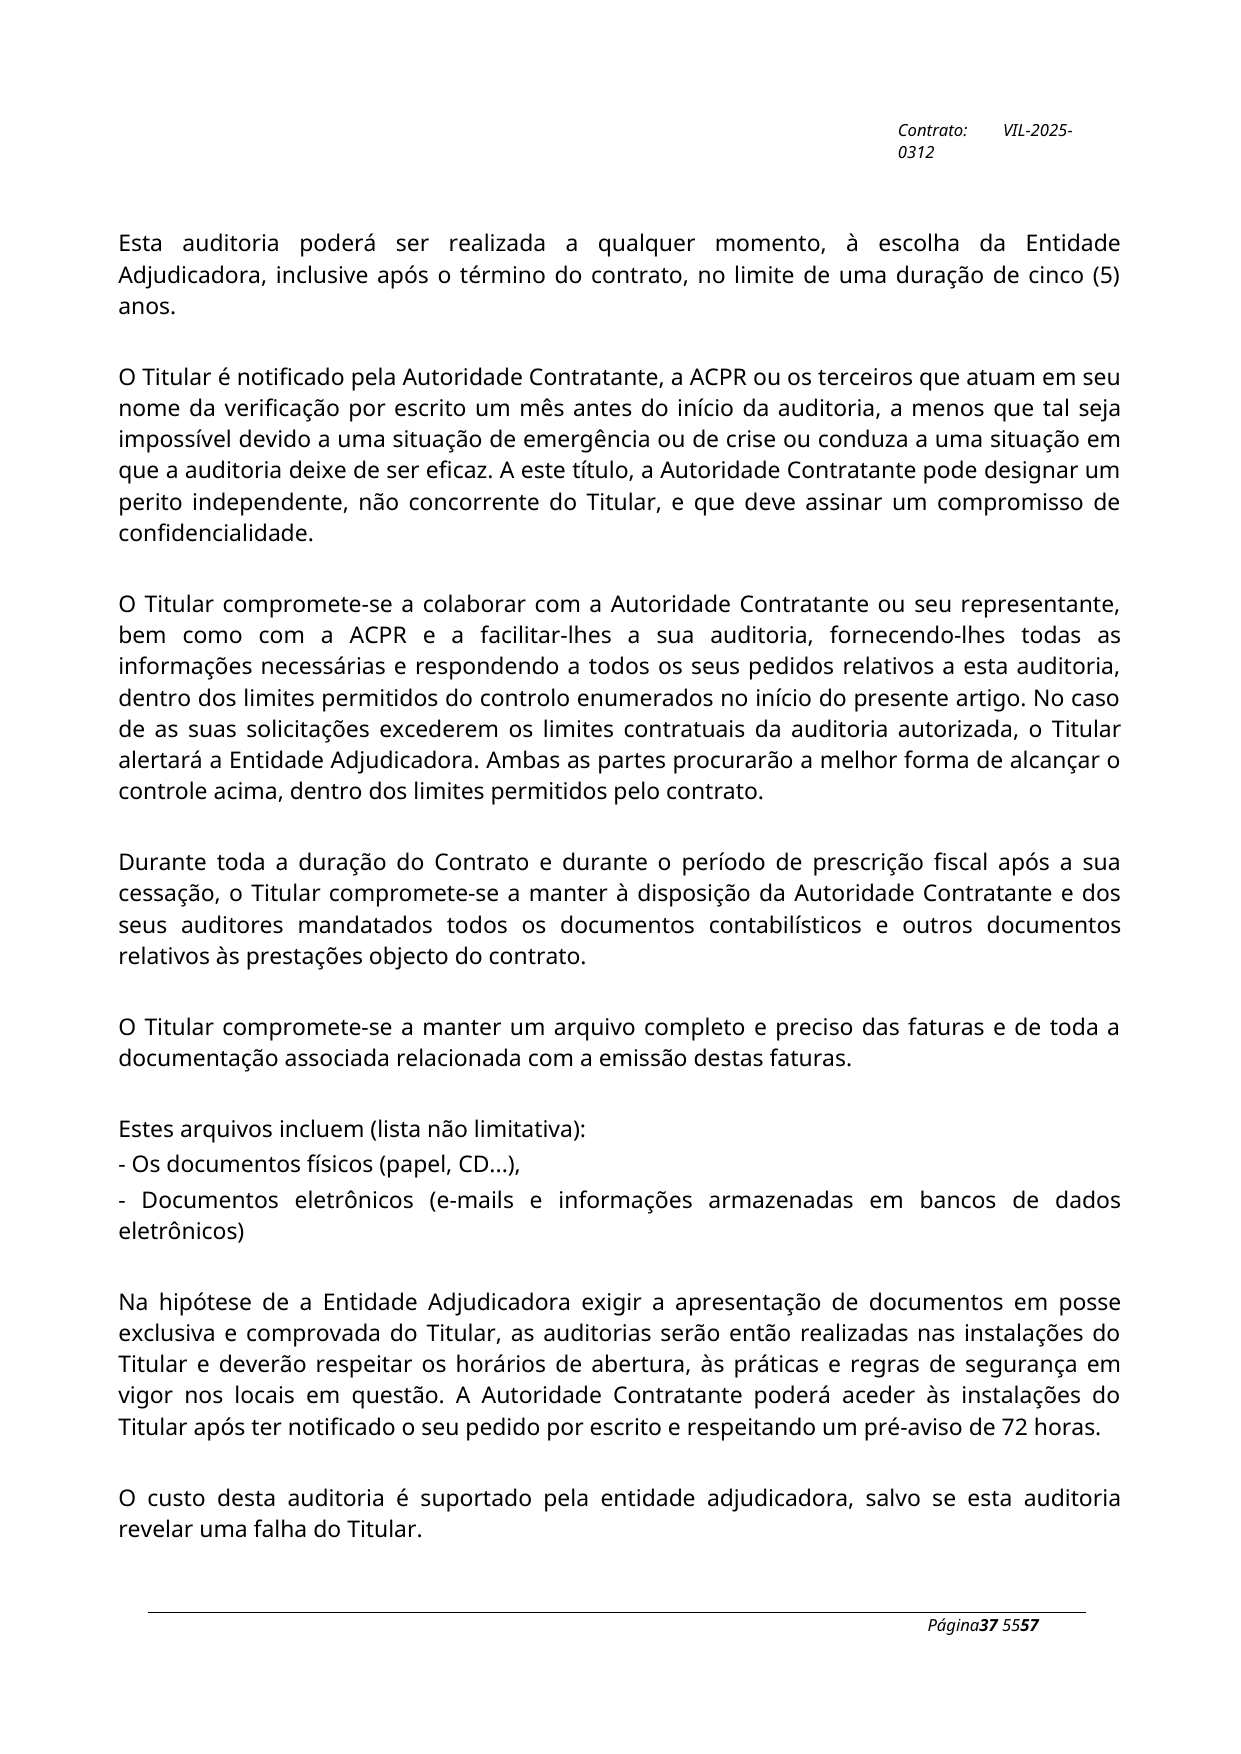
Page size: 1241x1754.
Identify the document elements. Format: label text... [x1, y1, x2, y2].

text - Documentos eletrônicos (e-mails e informações armazenadas em bancos de dados eletrônicos) [118, 1184, 1122, 1246]
text - Os documentos físicos (papel, CD...), [118, 1148, 1122, 1179]
text Esta auditoria poderá ser realizada a qualquer momento, à escolha da Entidade Adjudicadora, inclusive após o término do contrato, no limite de uma duração de cinco (5) anos. [118, 227, 1122, 321]
text O Titular compromete-se a manter um arquivo completo e preciso das faturas e de toda a documentação associada relacionada com a emissão destas faturas. [118, 1011, 1122, 1073]
text Na hipótese de a Entidade Adjudicadora exigir a apresentação de documentos em posse exclusiva e comprovada do Titular, as auditorias serão então realizadas nas instalações do Titular e deverão respeitar os horários de abertura, às práticas e regras de segurança em vigor nos locais em questão. A Autoridade Contratante poderá aceder às instalações do Titular após ter notificado o seu pedido por escrito e respeitando um pré-aviso de 72 horas. [118, 1286, 1122, 1442]
text O Titular é notificado pela Autoridade Contratante, a ACPR ou os terceiros que atuam em seu nome da verificação por escrito um mês antes do início da auditoria, a menos que tal seja impossível devido a uma situação de emergência ou de crise ou conduza a uma situação em que a auditoria deixe de ser eficaz. A este título, a Autoridade Contratante pode designar um perito independente, não concorrente do Titular, e que deve assinar um compromisso de confidencialidade. [118, 361, 1122, 548]
text Durante toda a duração do Contrato e durante o período de prescrição fiscal após a sua cessação, o Titular compromete-se a manter à disposição da Autoridade Contratante e dos seus auditores mandatados todos os documentos contabilísticos e outros documentos relativos às prestações objecto do contrato. [118, 846, 1122, 971]
text O custo desta auditoria é suportado pela entidade adjudicadora, salvo se esta auditoria revelar uma falha do Titular. [118, 1482, 1122, 1544]
text O Titular compromete-se a colaborar com a Autoridade Contratante ou seu representante, bem como com a ACPR e a facilitar-lhes a sua auditoria, fornecendo-lhes todas as informações necessárias e respondendo a todos os seus pedidos relativos a esta auditoria, dentro dos limites permitidos do controlo enumerados no início do presente artigo. No caso de as suas solicitações excederem os limites contratuais da auditoria autorizada, o Titular alertará a Entidade Adjudicadora. Ambas as partes procurarão a melhor forma de alcançar o controle acima, dentro dos limites permitidos pelo contrato. [118, 588, 1122, 807]
text Estes arquivos incluem (lista não limitativa): [118, 1113, 1122, 1144]
